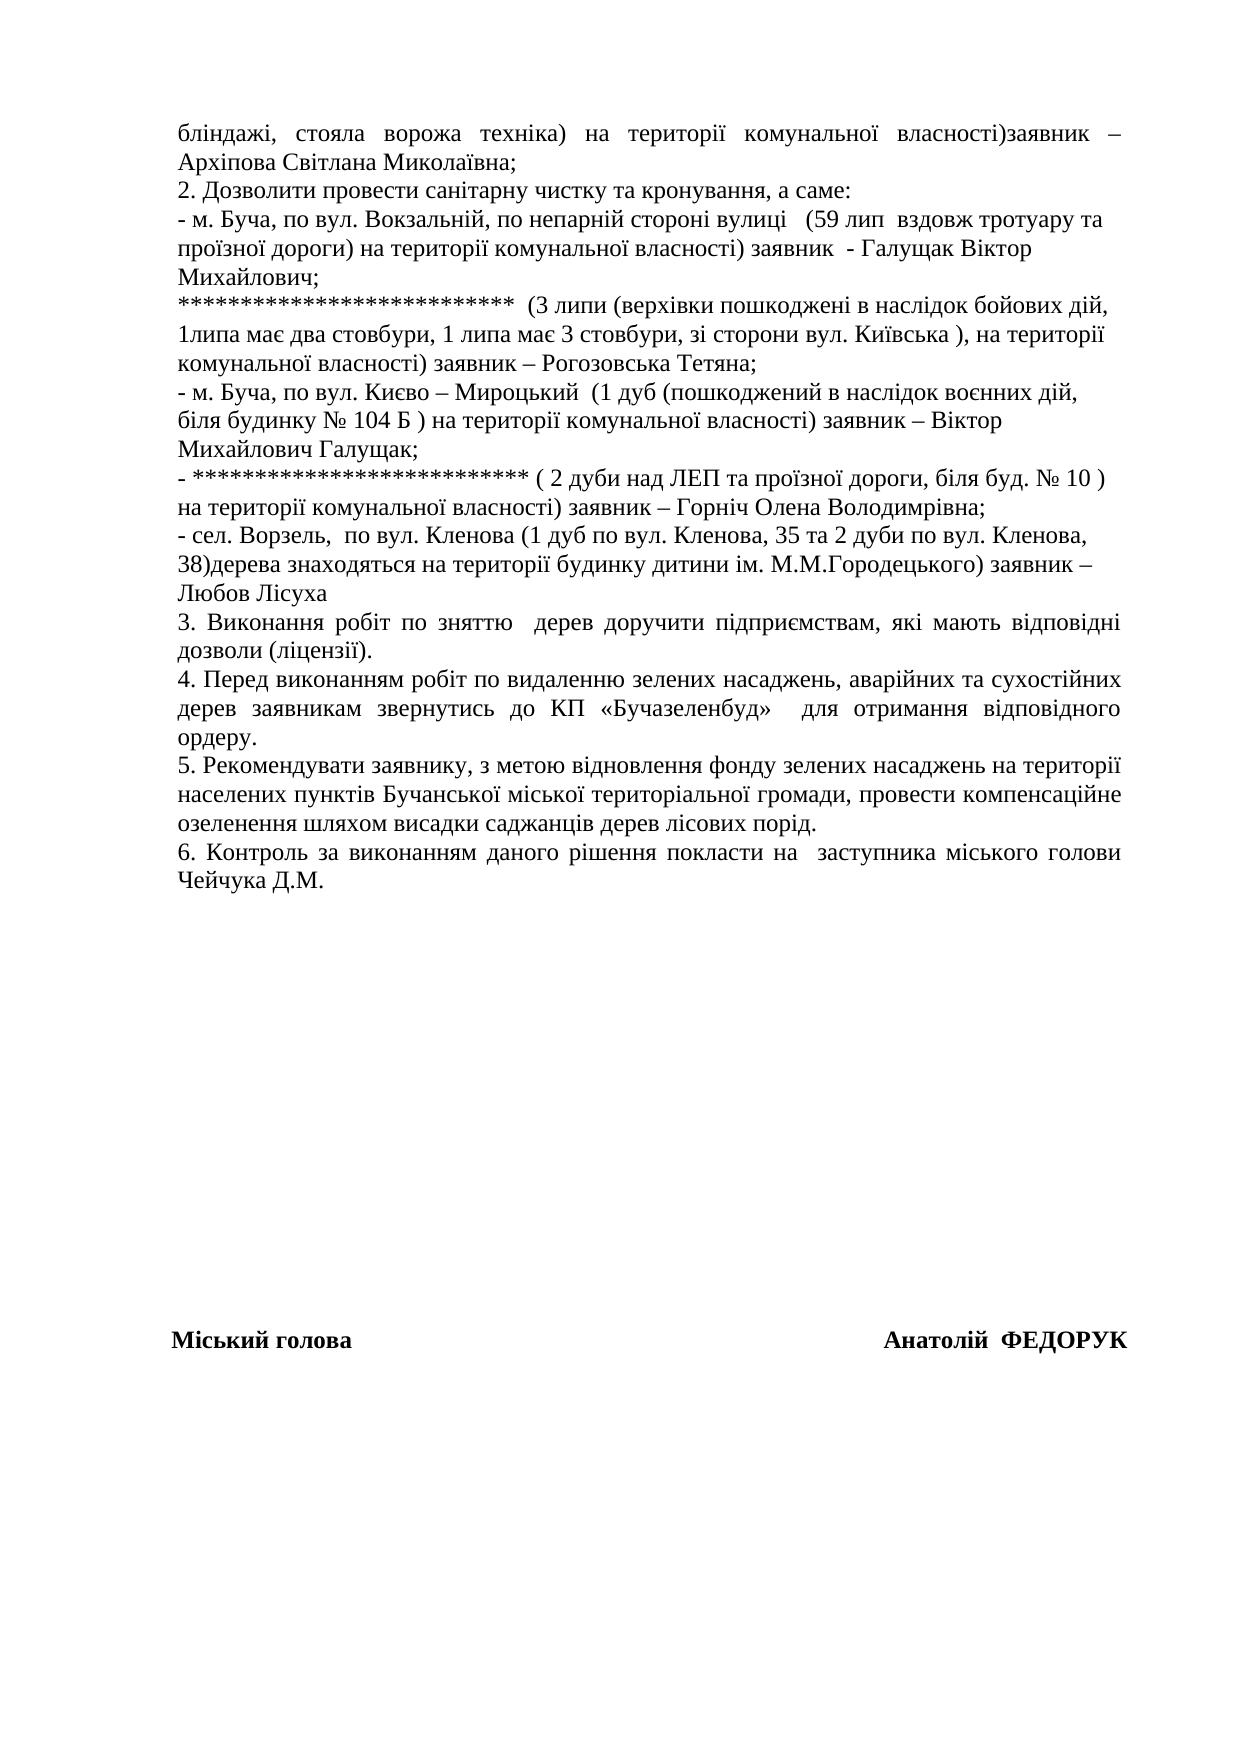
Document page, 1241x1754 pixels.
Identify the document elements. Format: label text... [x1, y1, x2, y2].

text - сел. Ворзель, по вул. Кленова (1 дуб по вул. Кленова, 35 та 2 дуби по вул. Кленова, 38)дерева знаходяться на території будинку дитини ім. М.М.Городецького) заявник – Любов Лісуха [177, 521, 1122, 607]
text - м. Буча, по вул. Києво – Мироцький (1 дуб (пошкоджений в наслідок воєнних дій, біля будинку № 104 Б ) на території комунальної власності) заявник – Віктор Михайлович Галущак; [177, 377, 1122, 463]
text 5. Рекомендувати заявнику, з метою відновлення фонду зелених насаджень на території населених пунктів Бучанської міської територіальної громади, провести компенсаційне озеленення шляхом висадки саджанців дерев лісових порід. [177, 751, 1122, 837]
text - м. Буча, по вул. Вокзальній, по непарній стороні вулиці (59 лип вздовж тротуару та проїзної дороги) на території комунальної власності) заявник - Галущак Віктор Михайлович; [177, 204, 1122, 291]
text - *************************** ( 2 дуби над ЛЕП та проїзної дороги, біля буд. № 10 ) на території комунальної власності) заявник – Горніч Олена Володимрівна; [177, 463, 1122, 521]
text *************************** (3 липи (верхівки пошкоджені в наслідок бойових дій, 1липа має два стовбури, 1 липа має 3 стовбури, зі сторони вул. Київська ), на території комунальної власності) заявник – Рогозовська Тетяна; [177, 291, 1122, 377]
text Міський голова Анатолій ФЕДОРУК [171, 1326, 1128, 1354]
text 3. Виконання робіт по зняттю дерев доручити підприємствам, які мають відповідні дозволи (ліцензії). [177, 607, 1122, 664]
text 4. Перед виконанням робіт по видаленню зелених насаджень, аварійних та сухостійних дерев заявникам звернутись до КП «Бучазеленбуд» для отримання відповідного ордеру. [177, 664, 1122, 751]
text 6. Контроль за виконанням даного рішення покласти на заступника міського голови Чейчука Д.М. [177, 837, 1122, 894]
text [177, 118, 1122, 176]
text 2. Дозволити провести санітарну чистку та кронування, а саме: [177, 176, 1122, 204]
